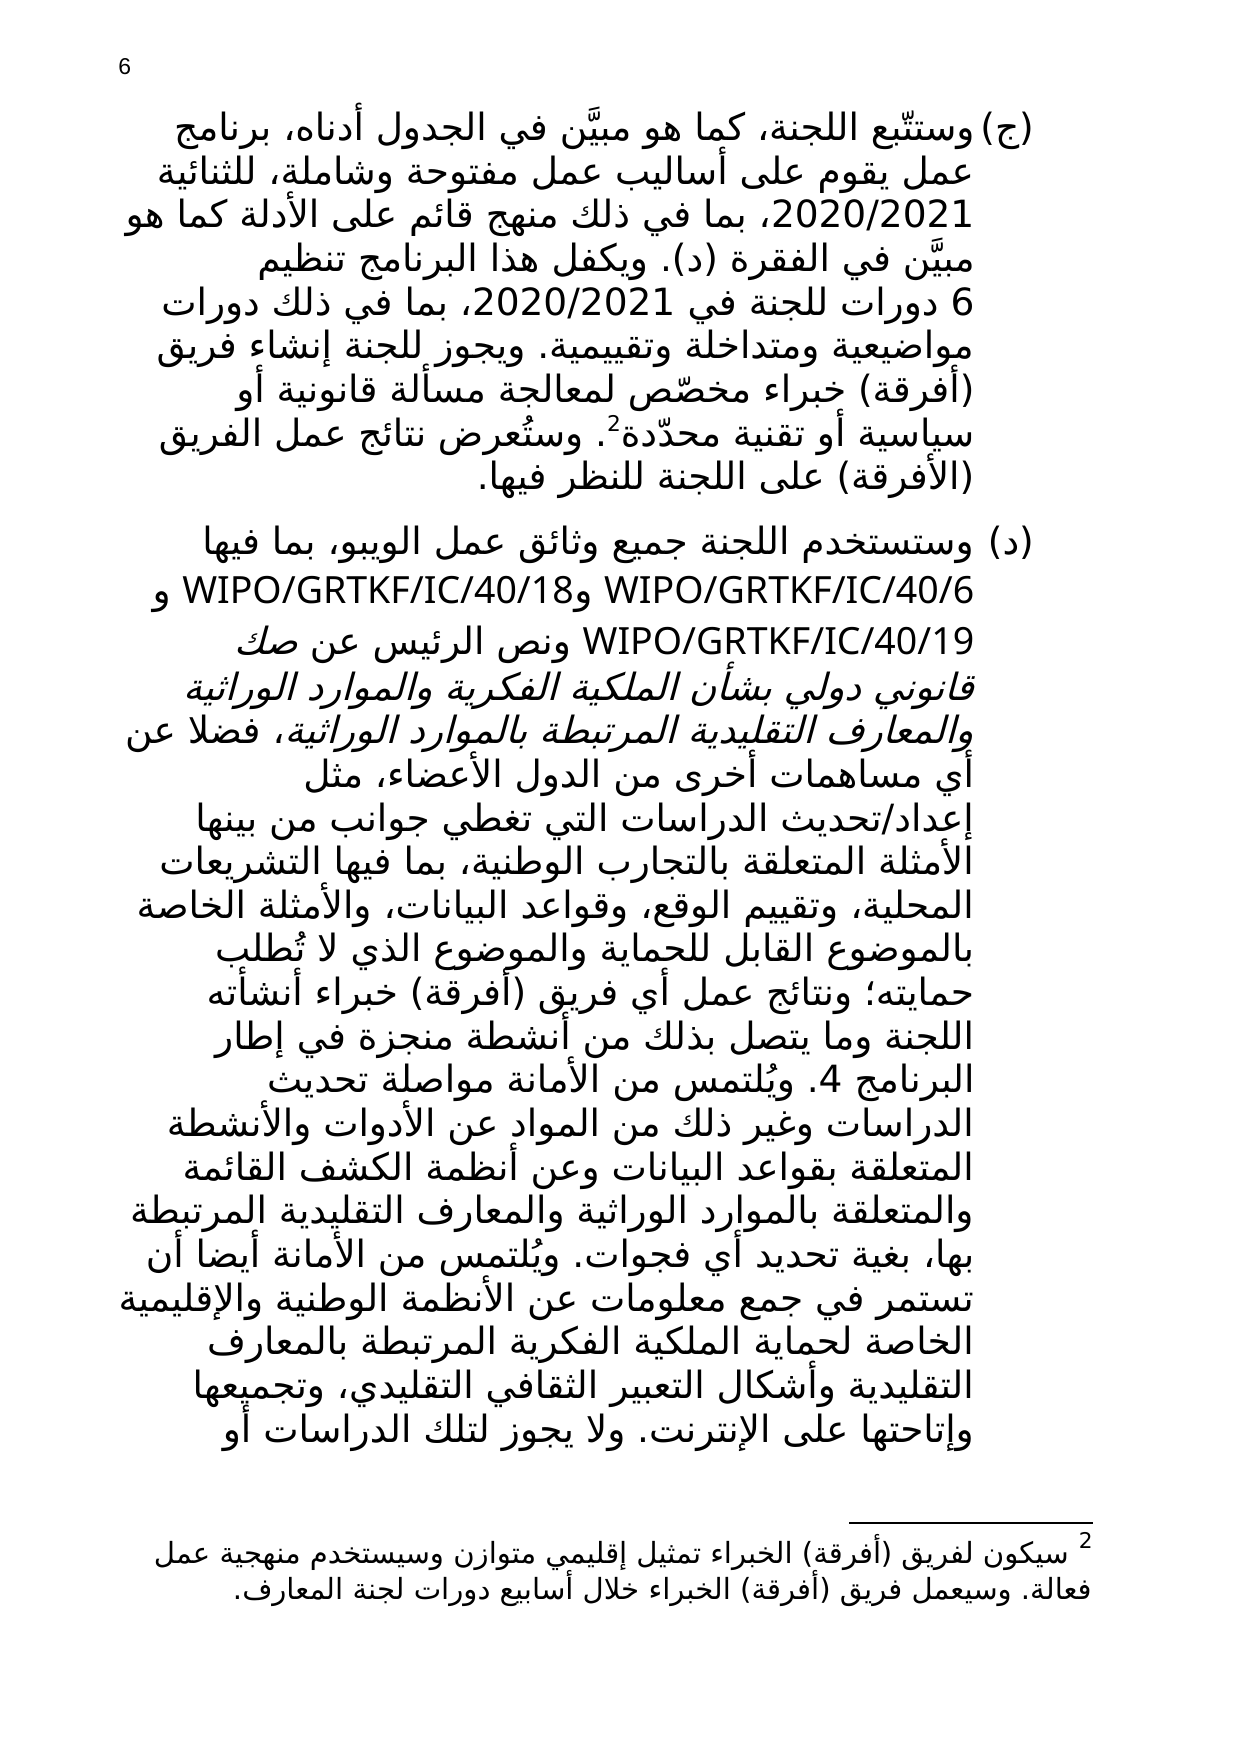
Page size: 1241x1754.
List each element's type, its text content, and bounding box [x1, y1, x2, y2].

text (ج) وستتّبع اللجنة، كما هو مبيَّن في الجدول أدناه، برنامج عمل يقوم على أساليب عمل مفتوحة وشاملة، للثنائية 2020/2021، بما في ذلك منهج قائم على الأدلة كما هو مبيَّن في الفقرة (د). ويكفل هذا البرنامج تنظيم 6 دورات للجنة في 2020/2021، بما في ذلك دورات مواضيعية ومتداخلة وتقييمية. ويجوز للجنة إنشاء فريق (أفرقة) خبراء مخصّص لمعالجة مسألة قانونية أو سياسية أو تقنية محدّدة. وستُعرض نتائج عمل الفريق (الأفرقة) على اللجنة للنظر فيها. [118, 106, 1033, 499]
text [118, 519, 1033, 1451]
